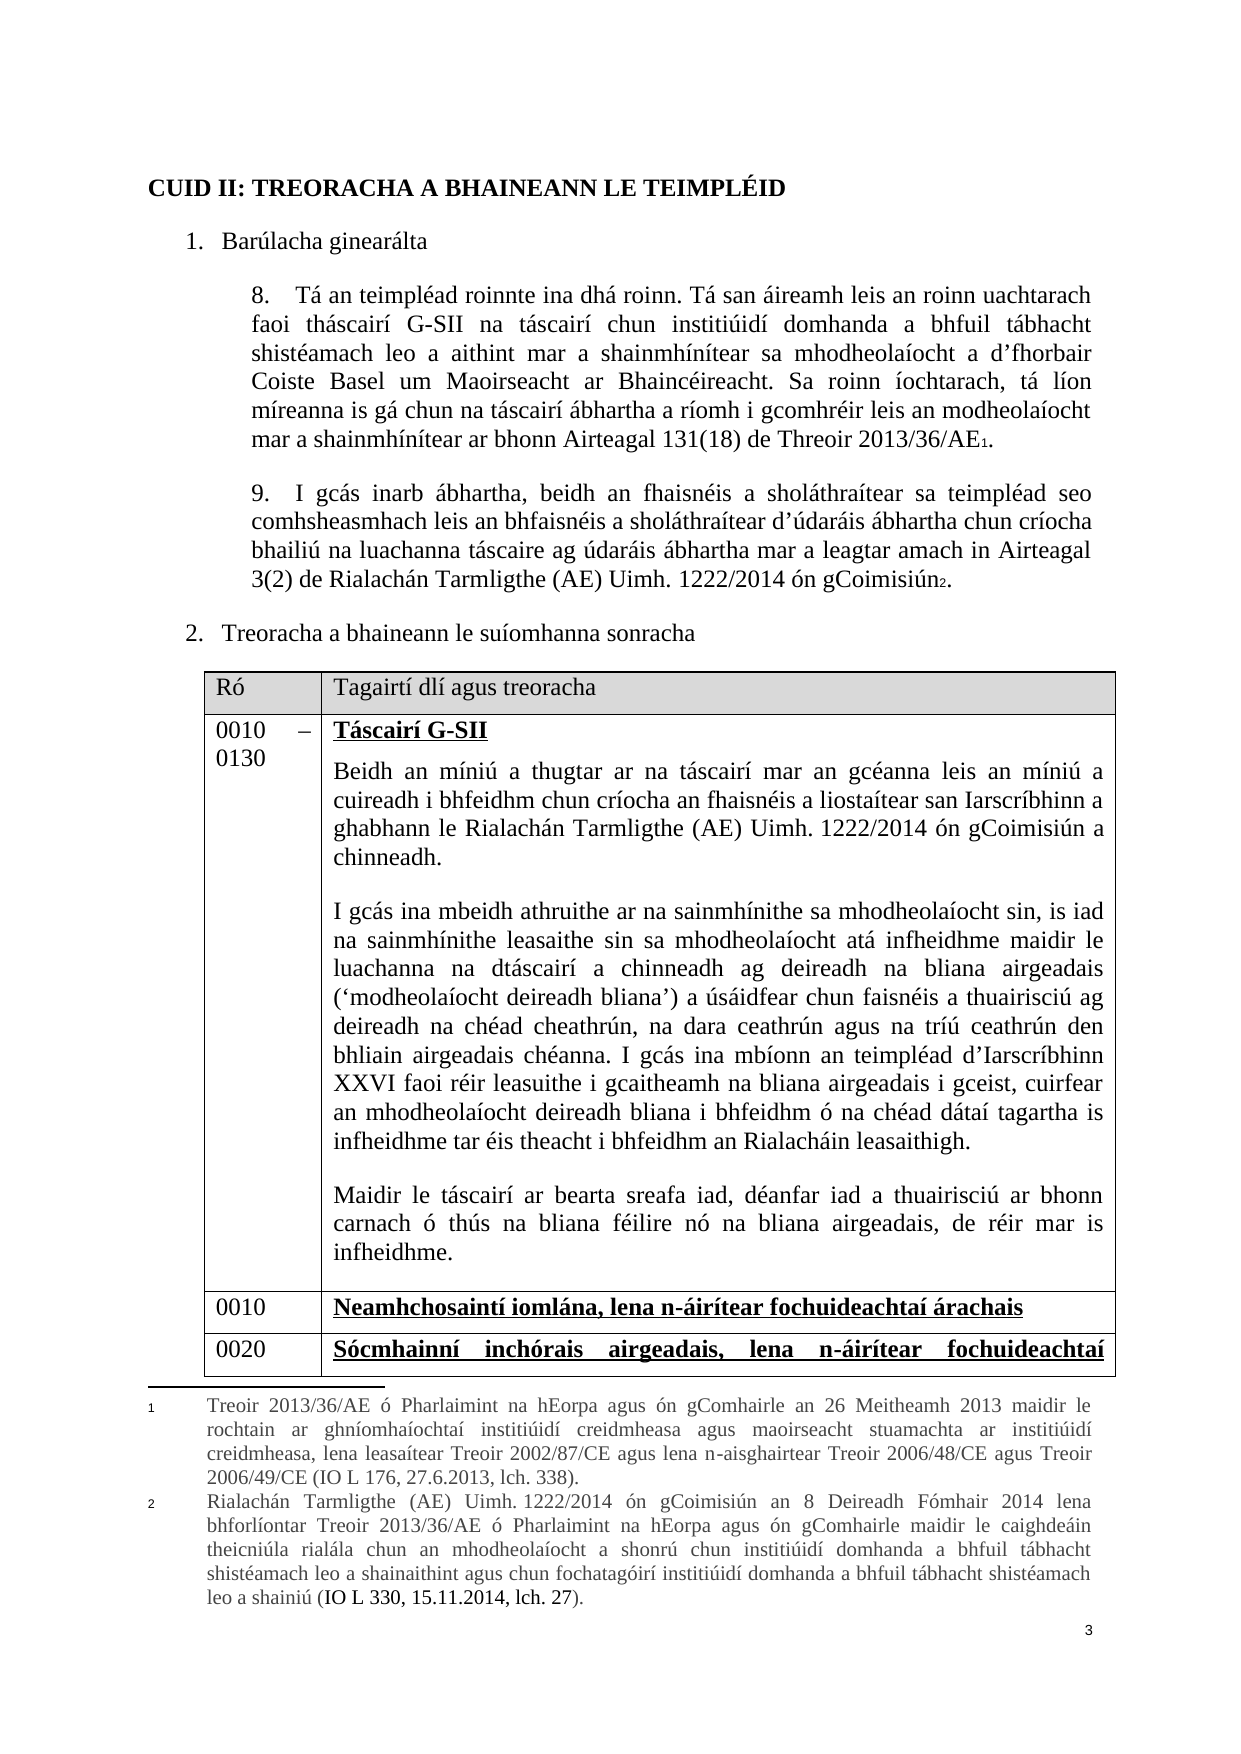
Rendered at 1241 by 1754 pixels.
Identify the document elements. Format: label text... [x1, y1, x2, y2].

text 8. Tá an teimpléad roinnte ina dhá roinn. Tá san áireamh leis an roinn uachtarach faoi tháscairí G-SII na táscairí chun institiúidí domhanda a bhfuil tábhacht shistéamach leo a aithint mar a shainmhínítear sa mhodheolaíocht a d’fhorbair Coiste Basel um Maoirseacht ar Bhaincéireacht. Sa roinn íochtarach, tá líon míreanna is gá chun na táscairí ábhartha a ríomh i gcomhréir leis an modheolaíocht mar a shainmhínítear ar bhonn Airteagal 131(18) de Threoir 2013/36/AE. [251, 280, 1093, 453]
table_header Ró [205, 673, 321, 714]
table_cell Neamhchosaintí iomlána, lena n-áirítear fochuideachtaí árachais [322, 1292, 1115, 1333]
list 2. Treoracha a bhaineann le suíomhanna sonracha [185, 618, 1093, 646]
table_cell 0010 – 0130 [205, 715, 321, 1291]
table_cell Táscairí G-SII Beidh an míniú a thugtar ar na táscairí mar an gcéanna leis an míniú a cuireadh i bhfeidhm chun críocha an fhaisnéis a liostaítear san Iarscríbhinn a ghabhann le Rialachán Tarmligthe (AE) Uimh. 1222/2014 ón gCoimisiún a chinneadh. I gcás ina mbeidh athruithe ar na sainmhínithe sa mhodheolaíocht sin, is iad na sainmhínithe leasaithe sin sa mhodheolaíocht atá infheidhme maidir le luachanna na dtáscairí a chinneadh ag deireadh na bliana airgeadais (‘modheolaíocht deireadh bliana’) a úsáidfear chun faisnéis a thuairisciú ag deireadh na chéad cheathrún, na dara ceathrún agus na tríú ceathrún den bhliain airgeadais chéanna. I gcás ina mbíonn an teimpléad d’Iarscríbhinn XXVI faoi réir leasuithe i gcaitheamh na bliana airgeadais i gceist, cuirfear an mhodheolaíocht deireadh bliana i bhfeidhm ó na chéad dátaí tagartha is infheidhme tar éis theacht i bhfeidhm an Rialacháin leasaithigh. Maidir le táscairí ar bearta sreafa iad, déanfar iad a thuairisciú ar bhonn carnach ó thús na bliana féilire nó na bliana airgeadais, de réir mar is infheidhme. [322, 715, 1115, 1291]
table_cell 0020 [205, 1334, 321, 1376]
table_header Tagairtí dlí agus treoracha [322, 673, 1115, 714]
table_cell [322, 1334, 1115, 1376]
subtitle CUID II: TREORACHA A BHAINEANN LE TEIMPLÉID [148, 173, 1093, 201]
text 9. I gcás inarb ábhartha, beidh an fhaisnéis a sholáthraítear sa teimpléad seo comhsheasmhach leis an bhfaisnéis a sholáthraítear d’údaráis ábhartha chun críocha bhailiú na luachanna táscaire ag údaráis ábhartha mar a leagtar amach in Airteagal 3(2) de Rialachán Tarmligthe (AE) Uimh. 1222/2014 ón gCoimisiún. [251, 478, 1093, 593]
table_cell 0010 [205, 1292, 321, 1333]
list 1. Barúlacha ginearálta [185, 226, 1093, 255]
